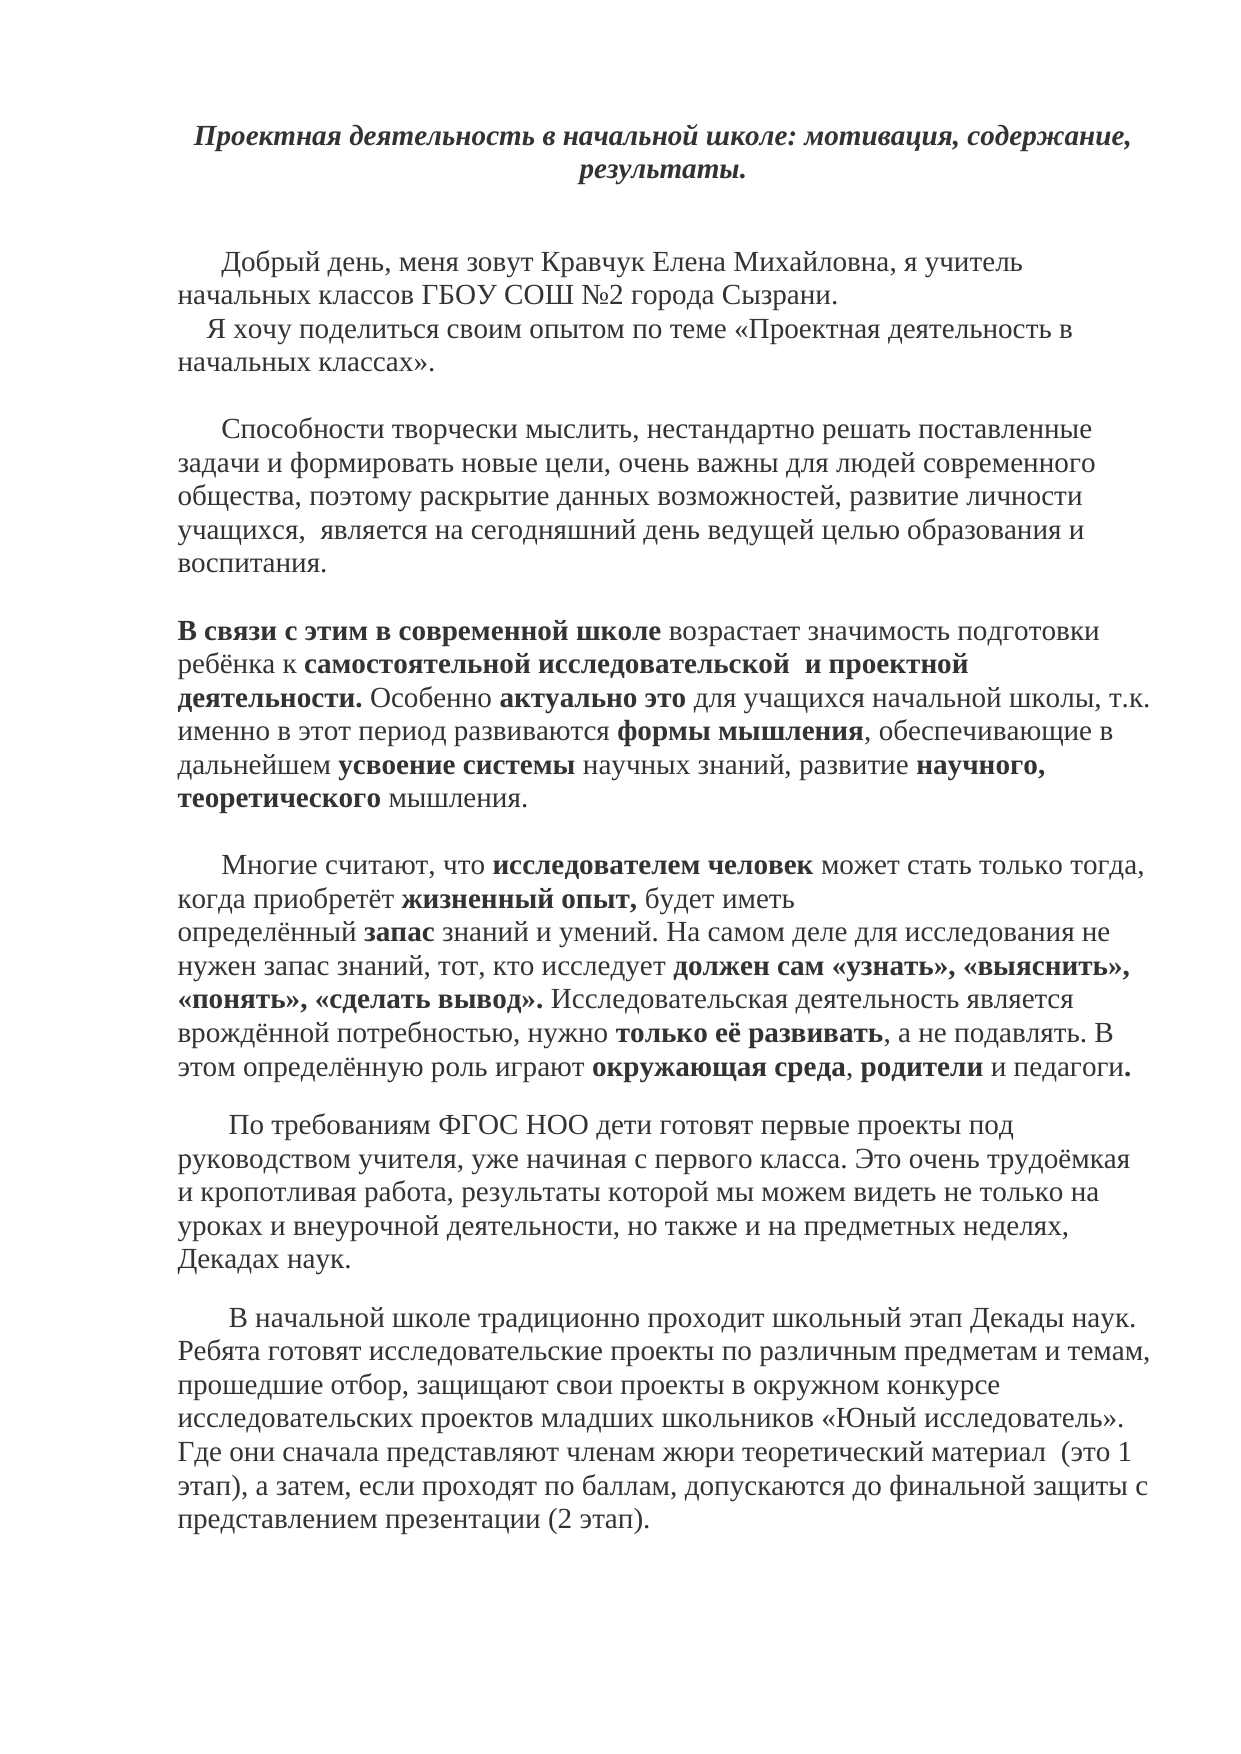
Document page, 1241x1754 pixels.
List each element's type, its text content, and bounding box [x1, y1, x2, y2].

text Добрый день, меня зовут Кравчук Елена Михайловна, я учитель начальных классов ГБОУ СОШ №2 города Сызрани. [177, 244, 1152, 311]
text Я хочу поделиться своим опытом по теме «Проектная деятельность в начальных классах». [177, 311, 1152, 378]
text Многие считают, что исследователем человек может стать только тогда, когда приобретёт жизненный опыт, будет иметь определённый запас знаний и умений. На самом деле для исследования не нужен запас знаний, тот, кто исследует должен сам «узнать», «выяснить», «понять», «сделать вывод». Исследовательская деятельность является врождённой потребностью, нужно только её развивать, а не подавлять. В этом определённую роль играют окружающая среда, родители и педагоги. [177, 847, 1152, 1082]
text Проектная деятельность в начальной школе: мотивация, содержание, результаты. [177, 118, 1152, 185]
text В связи с этим в современной школе возрастает значимость подготовки ребёнка к самостоятельной исследовательской и проектной деятельности. Особенно актуально это для учащихся начальной школы, т.к. именно в этот период развиваются формы мышления, обеспечивающие в дальнейшем усвоение системы научных знаний, развитие научного, теоретического мышления. [177, 579, 1152, 814]
text По требованиям ФГОС НОО дети готовят первые проекты под руководством учителя, уже начиная с первого класса. Это очень трудоёмкая и кропотливая работа, результаты которой мы можем видеть не только на уроках и внеурочной деятельности, но также и на предметных неделях, Декадах наук. [177, 1107, 1152, 1275]
text Способности творчески мыслить, нестандартно решать поставленные задачи и формировать новые цели, очень важны для людей современного общества, поэтому раскрытие данных возможностей, развитие личности учащихся, является на сегодняшний день ведущей целью образования и воспитания. [177, 411, 1152, 579]
text В начальной школе традиционно проходит школьный этап Декады наук. Ребята готовят исследовательские проекты по различным предметам и темам, прошедшие отбор, защищают свои проекты в окружном конкурсе исследовательских проектов младших школьников «Юный исследователь». Где они сначала представляют членам жюри теоретический материал (это 1 этап), а затем, если проходят по баллам, допускаются до финальной защиты с представлением презентации (2 этап). [177, 1300, 1152, 1535]
